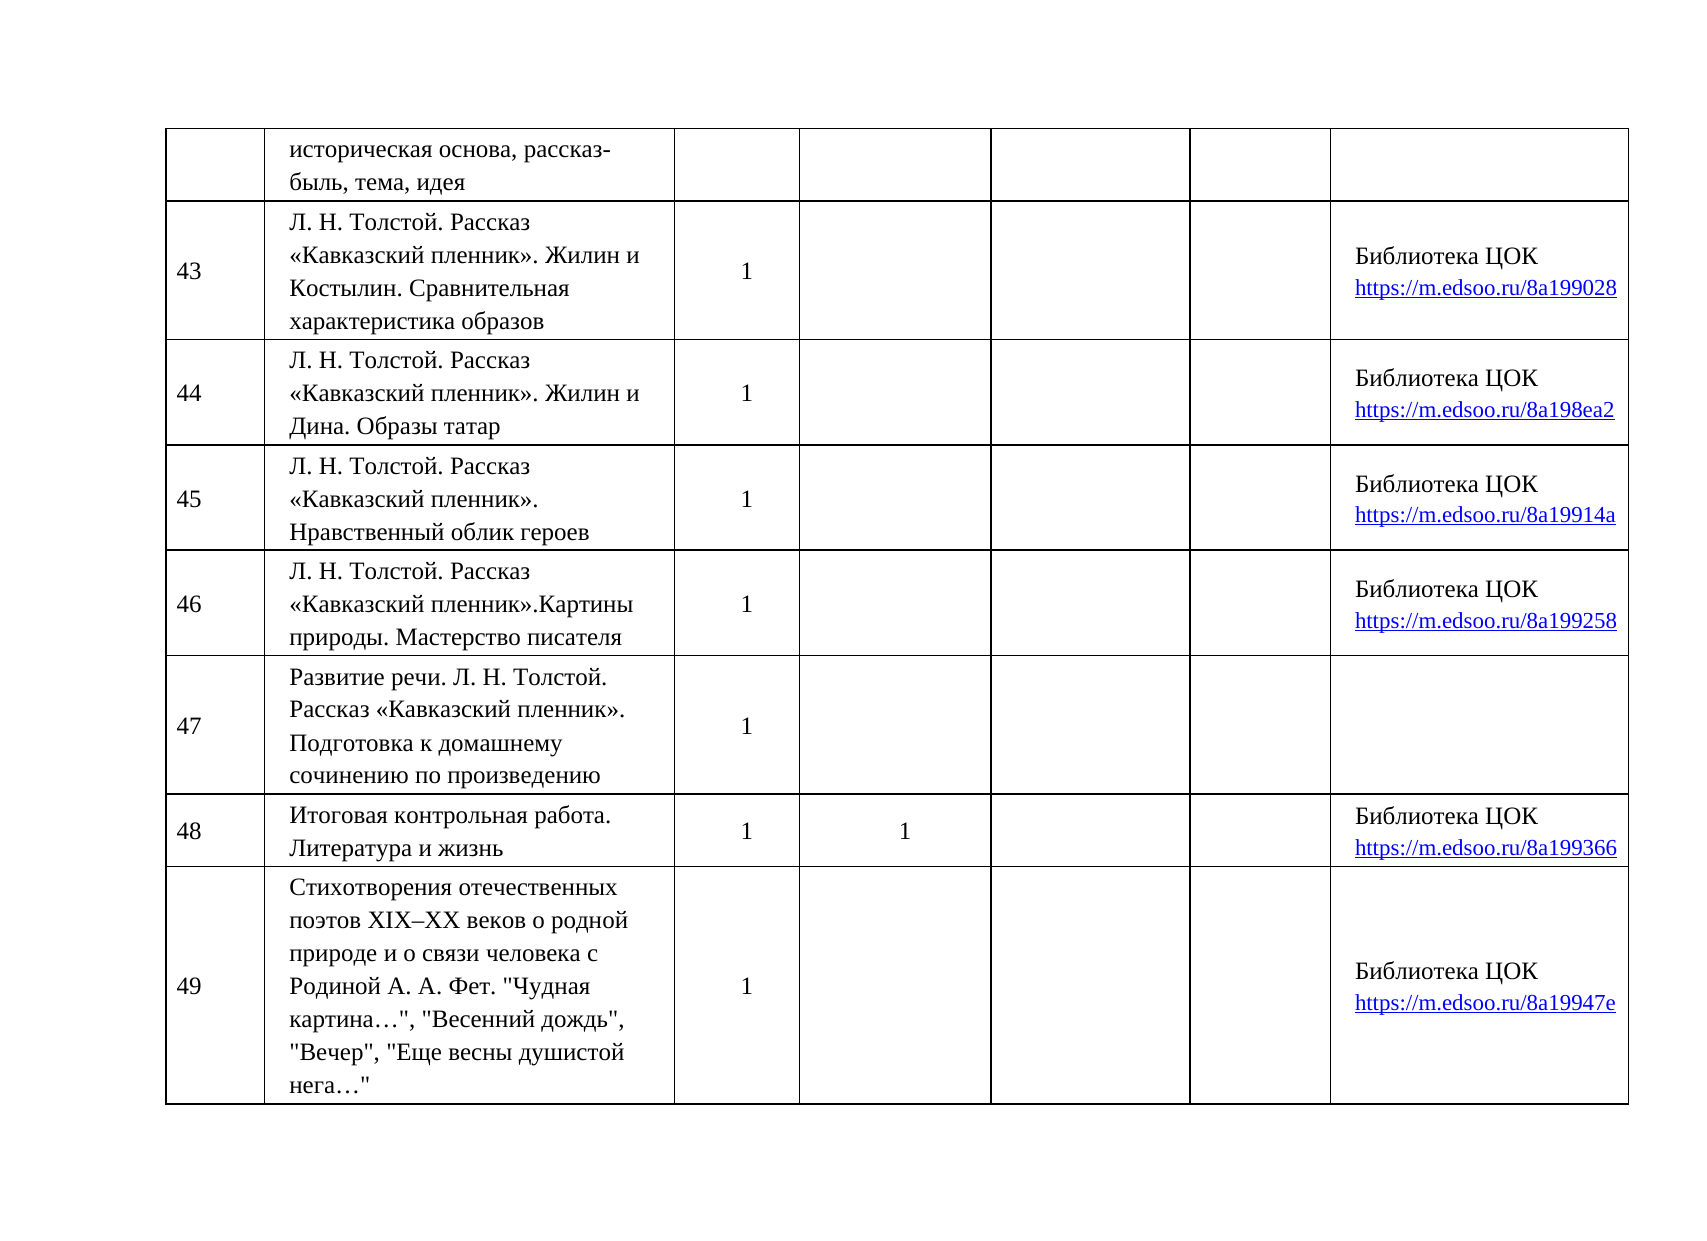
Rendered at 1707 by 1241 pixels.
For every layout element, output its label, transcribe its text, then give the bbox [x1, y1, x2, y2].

table_cell [1331, 656, 1628, 793]
table_cell [992, 129, 1189, 200]
table_cell [800, 551, 990, 655]
table_cell 47 [167, 656, 264, 793]
table_cell 1 [675, 129, 799, 200]
table_cell 1 [675, 656, 799, 793]
table_cell 44 [167, 340, 264, 444]
table_cell Библиотека ЦОК https://m.edsoo.ru/8a199028 [1331, 202, 1628, 338]
table_cell 42 [167, 129, 264, 200]
table_cell Библиотека ЦОК https://m.edsoo.ru/8a199366 [1331, 795, 1628, 866]
table_cell Л. Н. Толстой. Рассказ «Кавказский пленник».Картины природы. Мастерство писателя [265, 551, 674, 655]
table_cell Развитие речи. Л. Н. Толстой. Рассказ «Кавказский пленник». Подготовка к домашнему сочинению по произведению [265, 656, 674, 793]
table_cell [800, 202, 990, 338]
table_cell Стихотворения отечественных поэтов XIX–ХХ веков о родной природе и о связи человека с Родиной А. А. Фет. "Чудная картина…", "Весенний дождь", "Вечер", "Еще весны душистой нега…" [265, 867, 674, 1103]
table_cell [800, 340, 990, 444]
table_cell Л. Н. Толстой. Рассказ «Кавказский пленник». Нравственный облик героев [265, 446, 674, 549]
table_cell [800, 446, 990, 549]
table_cell 43 [167, 202, 264, 338]
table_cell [265, 129, 674, 200]
table_cell 1 [675, 340, 799, 444]
table_cell [1191, 867, 1330, 1103]
table_cell 1 [675, 795, 799, 866]
table_cell [992, 551, 1189, 655]
table_cell [1191, 795, 1330, 866]
table_cell Библиотека ЦОК https://m.edsoo.ru/8a19947e [1331, 867, 1628, 1103]
table_cell 1 [675, 551, 799, 655]
table_cell [1191, 656, 1330, 793]
table_cell Л. Н. Толстой. Рассказ «Кавказский пленник». Жилин и Костылин. Сравнительная характеристика образов [265, 202, 674, 338]
table_cell [800, 129, 990, 200]
table_cell [992, 795, 1189, 866]
table_cell 1 [675, 202, 799, 338]
table_cell 45 [167, 446, 264, 549]
table_cell [992, 202, 1189, 338]
table_cell Библиотека ЦОК https://m.edsoo.ru/8a19914a [1331, 446, 1628, 549]
table_cell [1191, 551, 1330, 655]
table_cell 1 [800, 795, 990, 866]
table_cell [1191, 129, 1330, 200]
table_cell Библиотека ЦОК https://m.edsoo.ru/8a198ea2 [1331, 340, 1628, 444]
table_cell [800, 656, 990, 793]
table_cell [992, 656, 1189, 793]
table_cell 46 [167, 551, 264, 655]
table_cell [1331, 129, 1628, 200]
table_cell [800, 867, 990, 1103]
table_cell 1 [675, 446, 799, 549]
table_cell Библиотека ЦОК https://m.edsoo.ru/8a199258 [1331, 551, 1628, 655]
table_cell [1191, 202, 1330, 338]
table_cell Л. Н. Толстой. Рассказ «Кавказский пленник». Жилин и Дина. Образы татар [265, 340, 674, 444]
table_cell 48 [167, 795, 264, 866]
table_cell Итоговая контрольная работа. Литература и жизнь [265, 795, 674, 866]
table_cell [992, 446, 1189, 549]
table_cell [1191, 340, 1330, 444]
table_cell [1191, 446, 1330, 549]
table_cell [992, 867, 1189, 1103]
table_cell [992, 340, 1189, 444]
table_cell 1 [675, 867, 799, 1103]
table_cell 49 [167, 867, 264, 1103]
